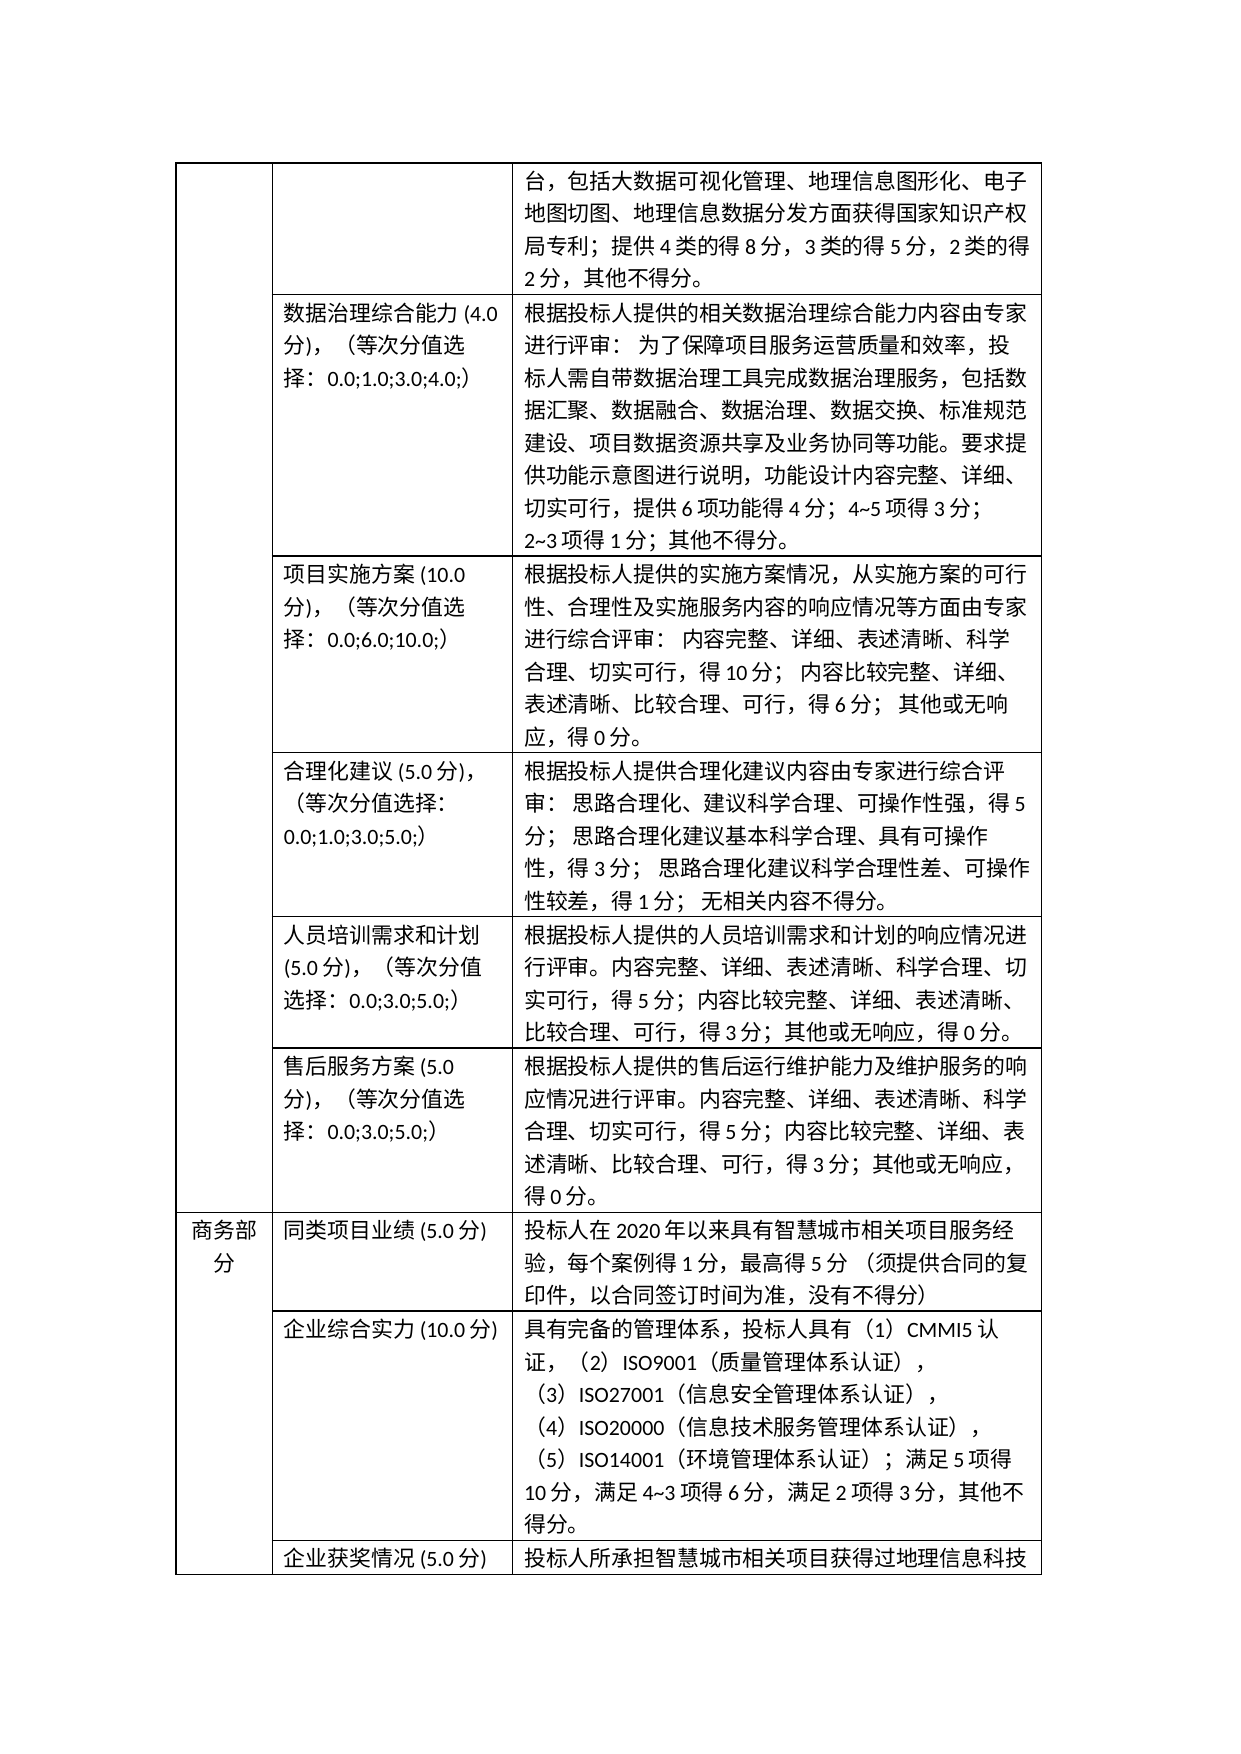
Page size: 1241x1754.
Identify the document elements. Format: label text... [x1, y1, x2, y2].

table_cell 同类项目业绩 (5.0分) [273, 1213, 512, 1310]
table_cell 根据投标人提供的实施方案情况，从实施方案的可行性、合理性及实施服务内容的响应情况等方面由专家进行综合评审： 内容完整、详细、表述清晰、科学合理、切实可行，得10分； 内容比较完整、详细、表述清晰、比较合理、可行，得6分； 其他或无响应，得0分。 [513, 557, 1041, 752]
table_cell 根据投标人提供合理化建议内容由专家进行综合评审： 思路合理化、建议科学合理、可操作性强，得5分； 思路合理化建议基本科学合理、具有可操作性，得3分； 思路合理化建议科学合理性差、可操作性较差，得1分； 无相关内容不得分。 [513, 753, 1041, 916]
table_cell 企业获奖情况 (5.0分) [273, 1541, 512, 1573]
table_cell 数据治理综合能力 (4.0分)，（等次分值选择：0.0;1.0;3.0;4.0;） [273, 295, 512, 555]
table_cell 根据投标人提供的人员培训需求和计划的响应情况进行评审。内容完整、详细、表述清晰、科学合理、切实可行，得5分；内容比较完整、详细、表述清晰、比较合理、可行，得3分；其他或无响应，得0分。 [513, 917, 1041, 1047]
table_cell 商务部分 [177, 1213, 272, 1573]
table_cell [513, 1541, 1041, 1573]
table_cell 合理化建议 (5.0分)，（等次分值选择：0.0;1.0;3.0;5.0;） [273, 753, 512, 916]
table_cell 售后服务方案 (5.0分)，（等次分值选择：0.0;3.0;5.0;） [273, 1049, 512, 1211]
table_cell 投标人在2020年以来具有智慧城市相关项目服务经验，每个案例得1分，最高得5分 （须提供合同的复印件，以合同签订时间为准，没有不得分） [513, 1213, 1041, 1310]
table_cell 项目实施方案 (10.0分)，（等次分值选择：0.0;6.0;10.0;） [273, 557, 512, 752]
table_cell 人员培训需求和计划 (5.0分)，（等次分值选择：0.0;3.0;5.0;） [273, 917, 512, 1047]
table_cell 根据投标人提供的售后运行维护能力及维护服务的响应情况进行评审。内容完整、详细、表述清晰、科学合理、切实可行，得5分；内容比较完整、详细、表述清晰、比较合理、可行，得3分；其他或无响应，得0分。 [513, 1049, 1041, 1211]
table_cell 企业综合实力 (10.0分) [273, 1312, 512, 1539]
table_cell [513, 164, 1041, 293]
table_cell 具有完备的管理体系，投标人具有（1）CMMI5认证，（2）ISO9001（质量管理体系认证），（3）ISO27001（信息安全管理体系认证），（4）ISO20000（信息技术服务管理体系认证），（5）ISO14001（环境管理体系认证）；满足5项得10分，满足4~3项得6分，满足2项得3分，其他不得分。 [513, 1312, 1041, 1539]
table_cell 根据投标人提供的相关数据治理综合能力内容由专家进行评审： 为了保障项目服务运营质量和效率，投标人需自带数据治理工具完成数据治理服务，包括数据汇聚、数据融合、数据治理、数据交换、标准规范建设、项目数据资源共享及业务协同等功能。要求提供功能示意图进行说明，功能设计内容完整、详细、切实可行，提供6项功能得4分；4~5项得3分； 2~3项得1分；其他不得分。 [513, 295, 1041, 555]
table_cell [273, 164, 512, 293]
